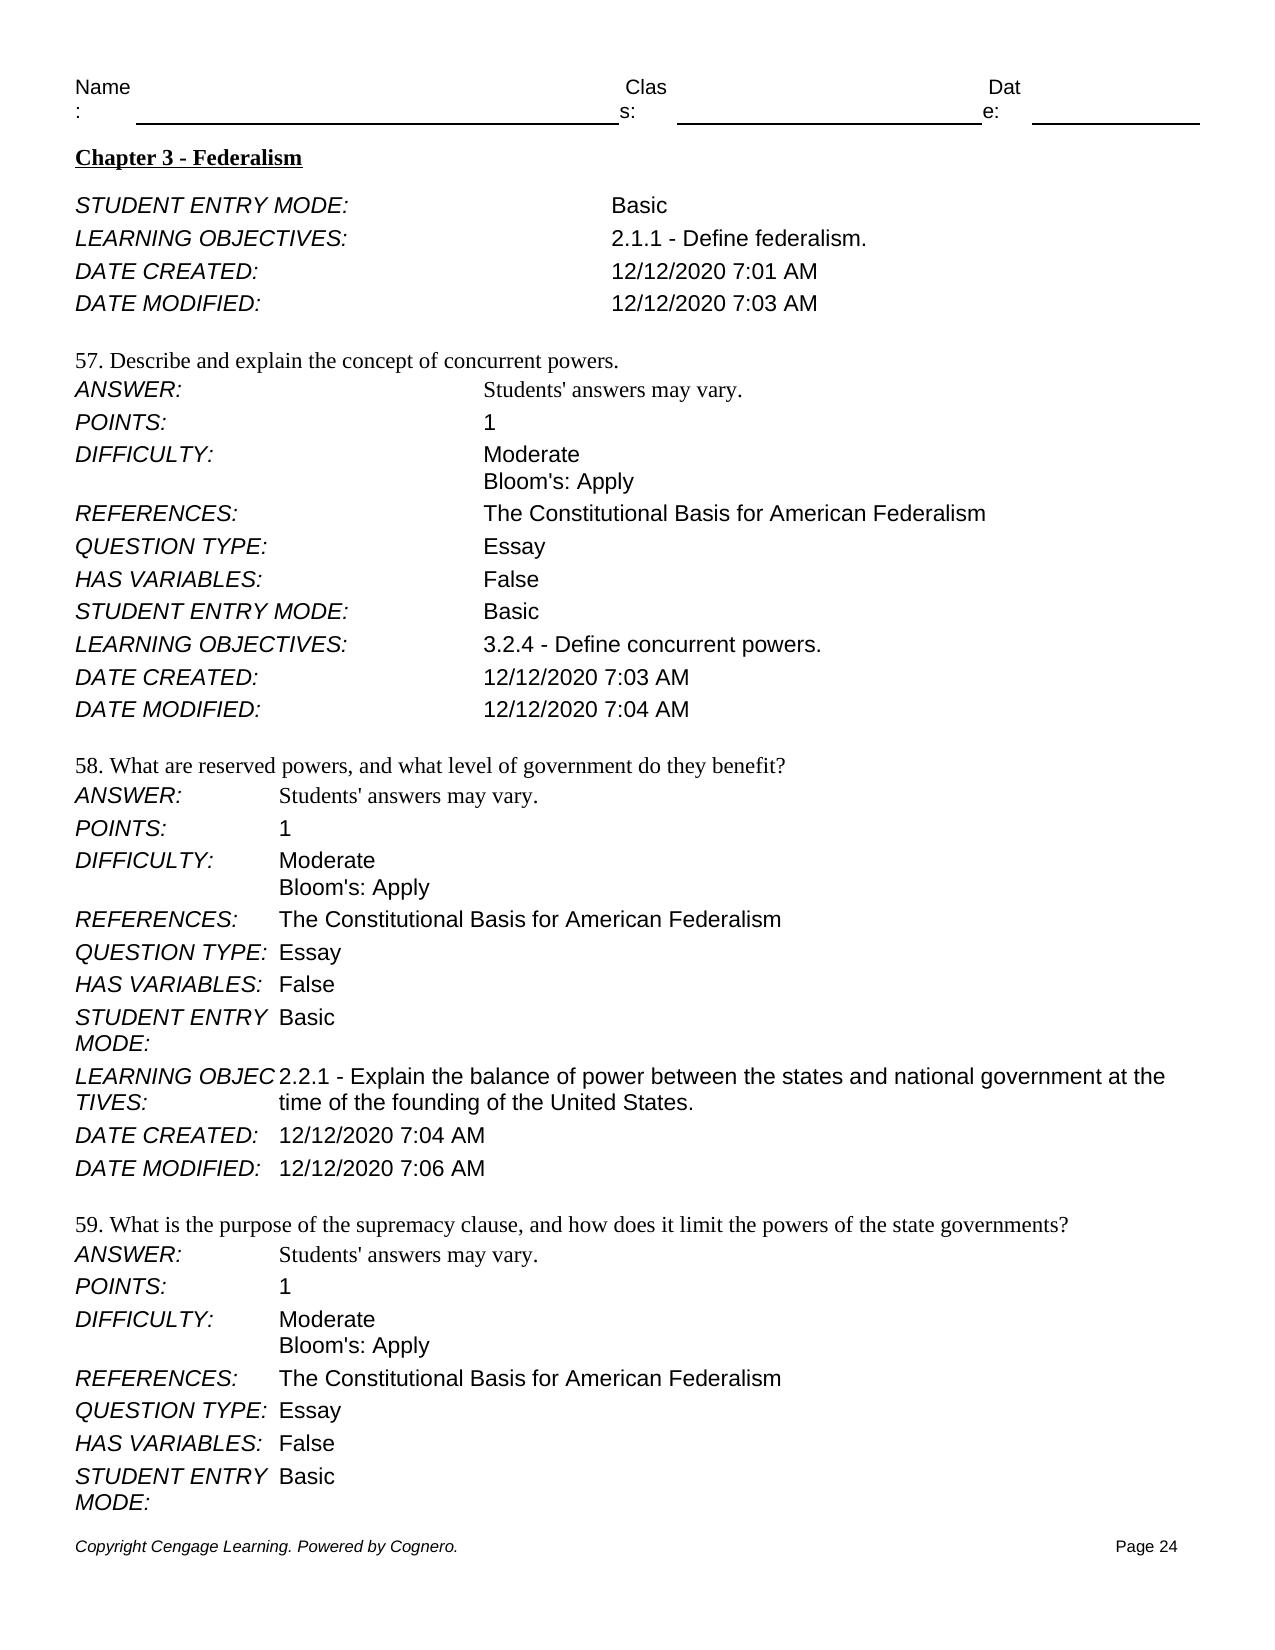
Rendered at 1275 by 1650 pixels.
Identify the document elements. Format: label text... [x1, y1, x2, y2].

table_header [75, 189, 1200, 320]
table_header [75, 1211, 1200, 1518]
table_header 58. What are reserved powers, and what level of government do they benefit? [75, 753, 1200, 1184]
table_header 57. Describe and explain the concept of concurrent powers. [75, 347, 1200, 726]
